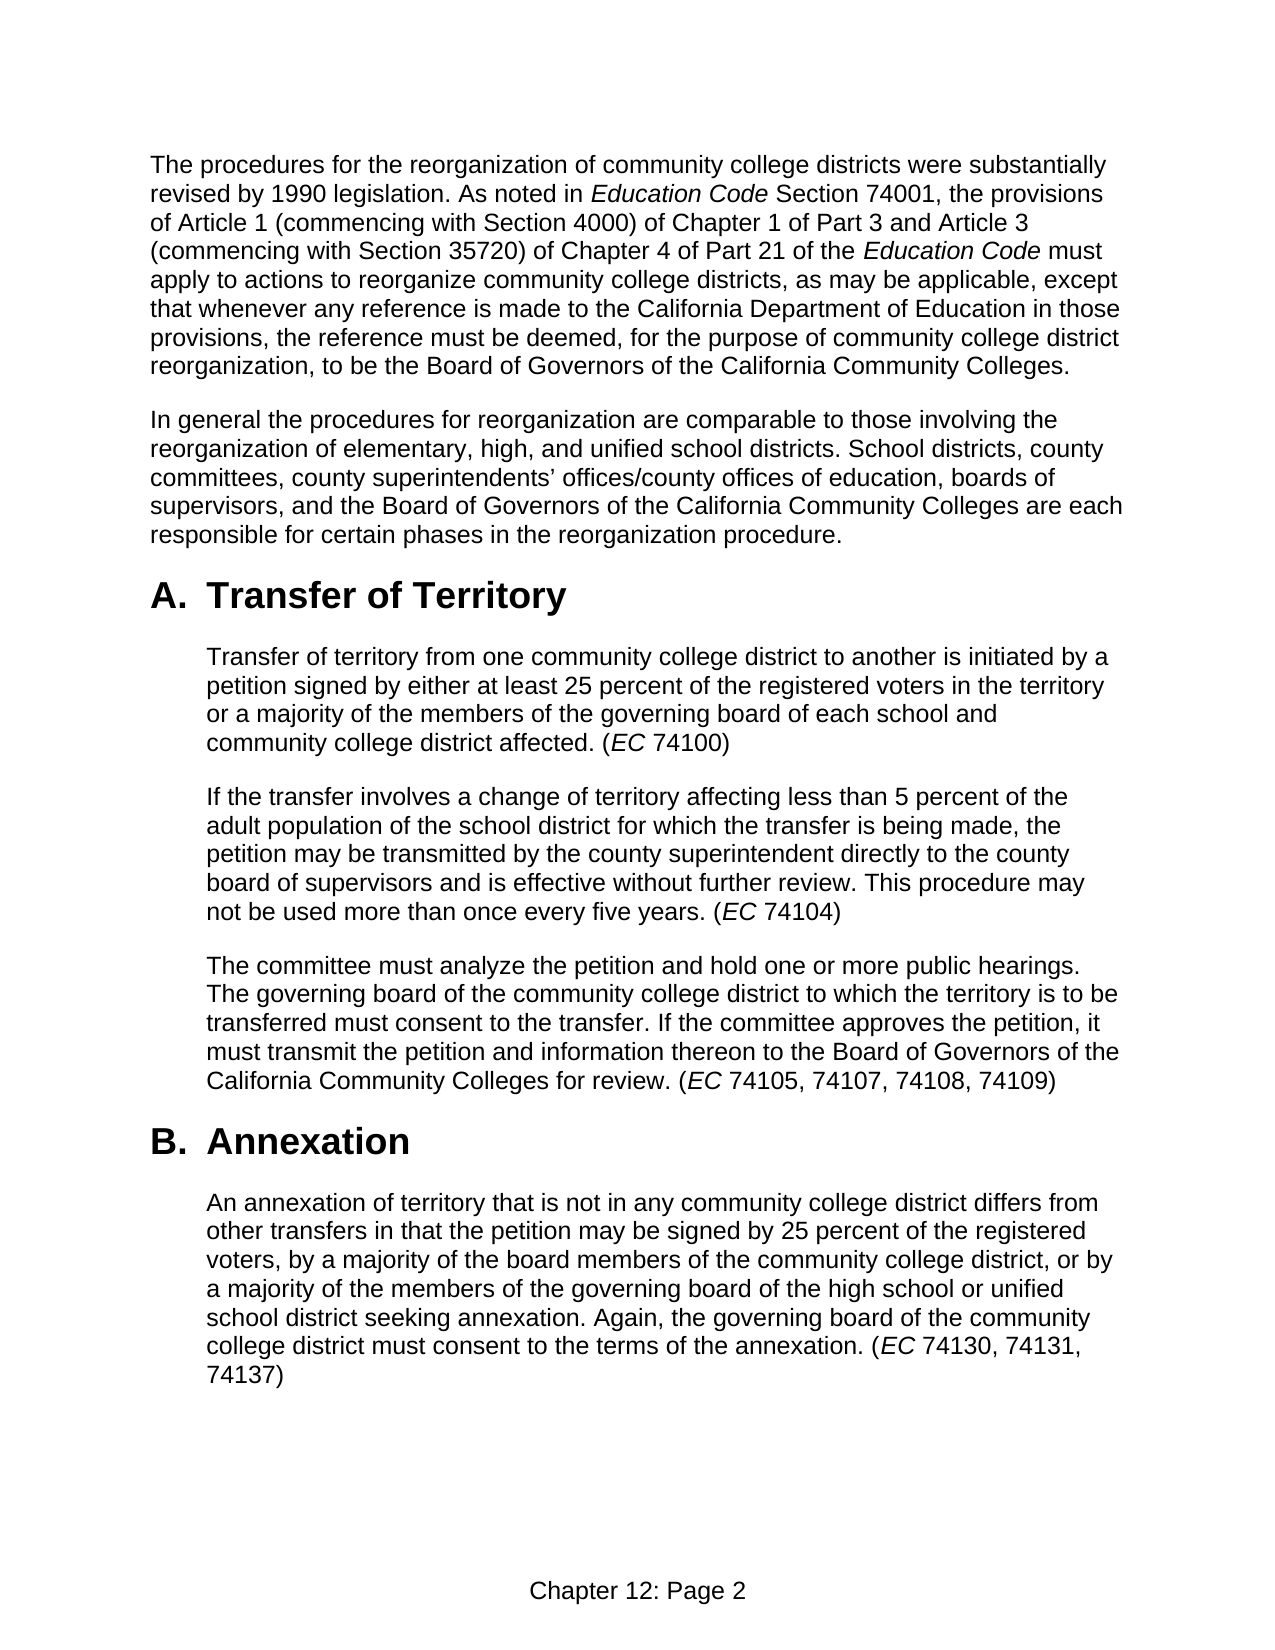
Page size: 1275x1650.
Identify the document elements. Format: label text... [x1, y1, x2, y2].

text In general the procedures for reorganization are comparable to those involving the reorganization of elementary, high, and unified school districts. School districts, county committees, county superintendents’ offices/county offices of education, boards of supervisors, and the Board of Governors of the California Community Colleges are each responsible for certain phases in the reorganization procedure. [150, 405, 1125, 549]
text An annexation of territory that is not in any community college district differs from other transfers in that the petition may be signed by 25 percent of the registered voters, by a majority of the board members of the community college district, or by a majority of the members of the governing board of the high school or unified school district seeking annexation. Again, the governing board of the community college district must consent to the terms of the annexation. (EC 74130, 74131, 74137) [206, 1187, 1125, 1389]
text The committee must analyze the petition and hold one or more public hearings. The governing board of the community college district to which the territory is to be transferred must consent to the transfer. If the committee approves the petition, it must transmit the petition and information thereon to the Board of Governors of the California Community Colleges for review. (EC 74105, 74107, 74108, 74109) [206, 951, 1125, 1094]
text Transfer of territory from one community college district to another is initiated by a petition signed by either at least 25 percent of the registered voters in the territory or a majority of the members of the governing board of each school and community college district affected. (EC 74100) [206, 642, 1125, 757]
subtitle B. Annexation [150, 1119, 1125, 1162]
subtitle A. Transfer of Territory [150, 574, 1125, 617]
text If the transfer involves a change of territory affecting less than 5 percent of the adult population of the school district for which the transfer is being made, the petition may be transmitted by the county superintendent directly to the county board of supervisors and is effective without further review. This procedure may not be used more than once every five years. (EC 74104) [206, 782, 1125, 926]
text The procedures for the reorganization of community college districts were substantially revised by 1990 legislation. As noted in Education Code Section 74001, the provisions of Article 1 (commencing with Section 4000) of Chapter 1 of Part 3 and Article 3 (commencing with Section 35720) of Chapter 4 of Part 21 of the Education Code must apply to actions to reorganize community college districts, as may be applicable, except that whenever any reference is made to the California Department of Education in those provisions, the reference must be deemed, for the purpose of community college district reorganization, to be the Board of Governors of the California Community Colleges. [150, 150, 1125, 380]
